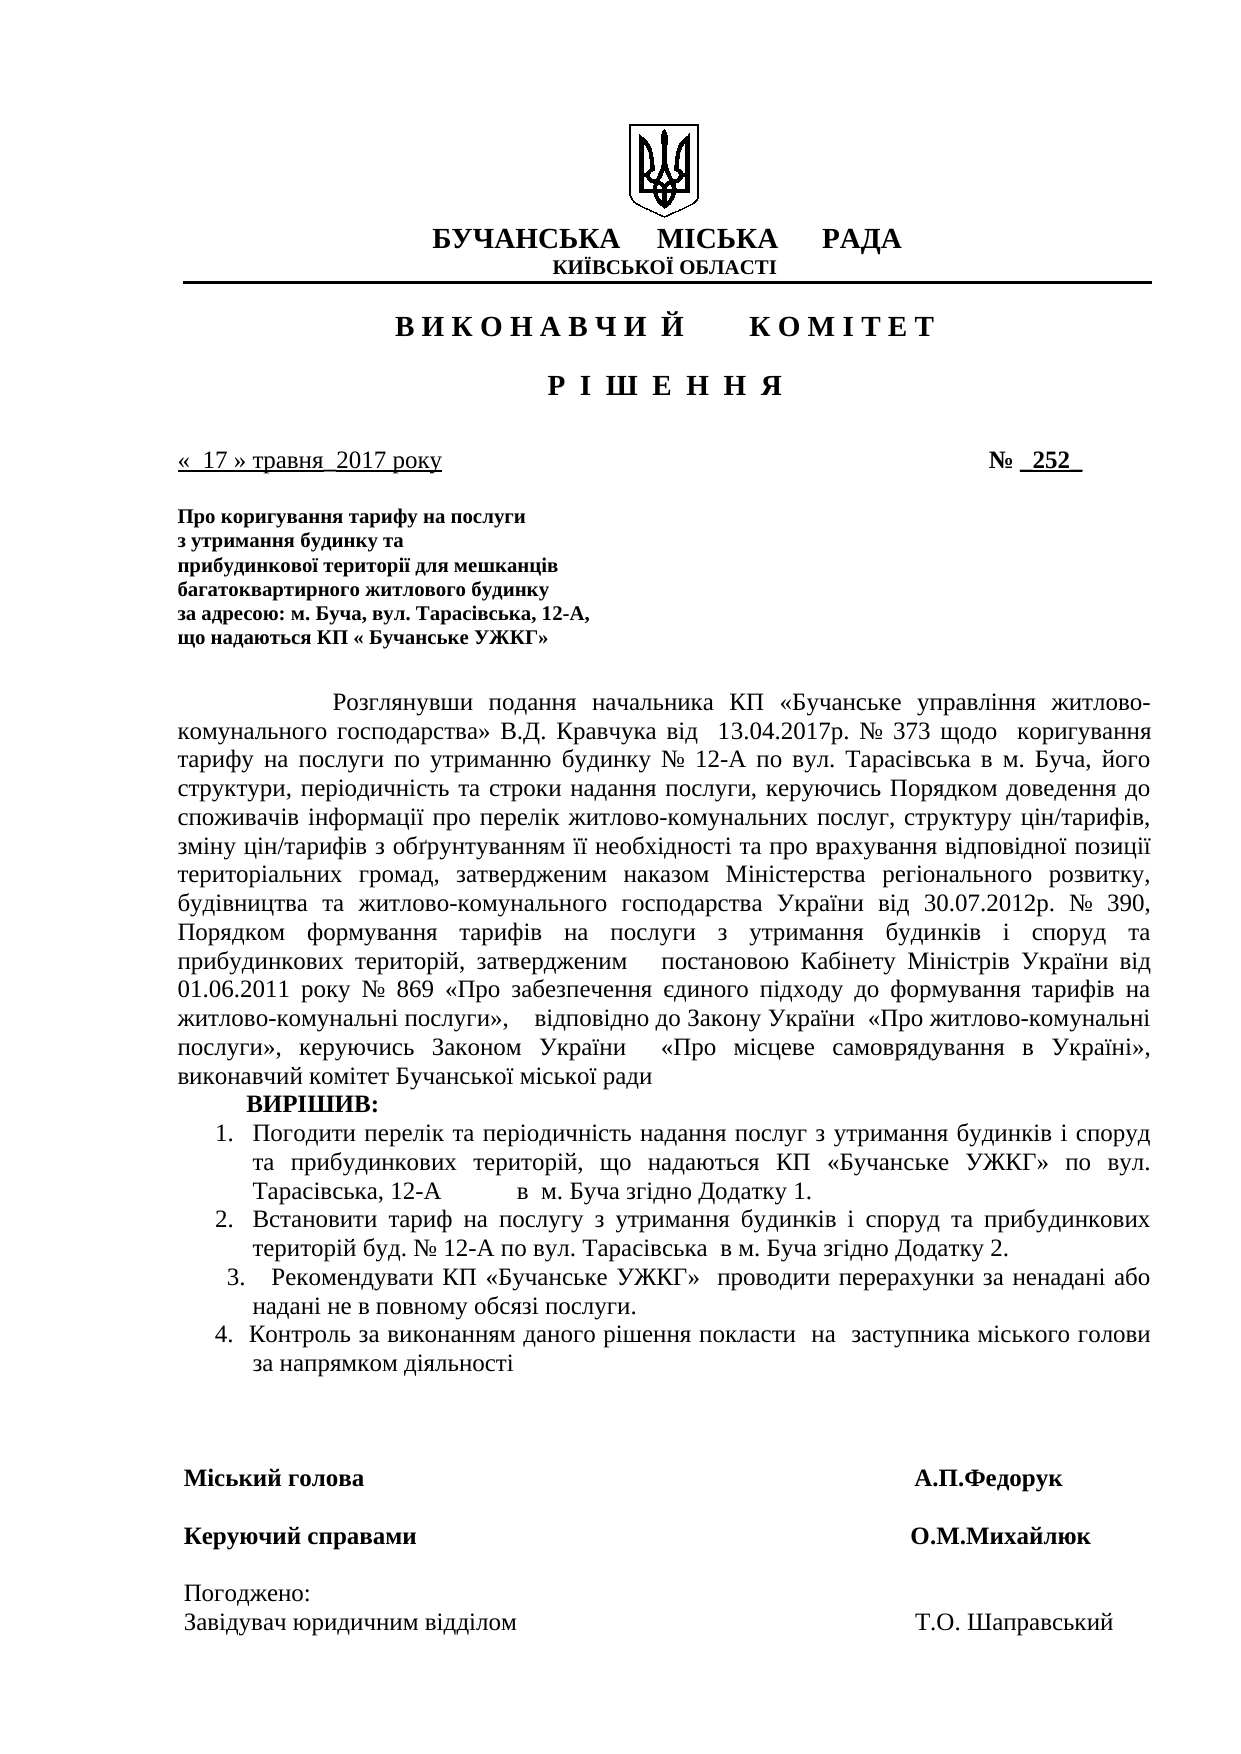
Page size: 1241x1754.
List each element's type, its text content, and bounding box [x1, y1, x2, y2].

text Керуючий справами О.М.Михайлюк [183, 1521, 1152, 1549]
subtitle КИЇВСЬКОЇ ОБЛАСТІ [183, 255, 1152, 281]
title багатоквартирного житлового будинку [177, 577, 1152, 601]
text Завідувач юридичним відділом Т.О. Шаправський [177, 1607, 1152, 1636]
subtitle В И К О Н А В Ч И Й К О М І Т Е Т [177, 309, 1152, 343]
subtitle Р І Ш Е Н Н Я [177, 368, 1152, 401]
title що надаються КП « Бучанське УЖКГ» [177, 625, 1152, 649]
title з утримання будинку та [177, 528, 1152, 552]
title прибудинкової території для мешканців [177, 552, 1152, 577]
text 4. Контроль за виконанням даного рішення покласти на заступника міського голови за напрямком діяльності [207, 1319, 1152, 1377]
title Про коригування тарифу на послуги [177, 504, 1152, 528]
list Встановити тариф на послугу з утримання будинків і споруд та прибудинкових територій буд. № 12-А по вул. Тарасівська в м. Буча згідно Додатку 2. [215, 1204, 1152, 1262]
text 3. Рекомендувати КП «Бучанське УЖКГ» проводити перерахунки за ненадані або надані не в повному обсязі послуги. [183, 1262, 1152, 1319]
title за адресою: м. Буча, вул. Тарасівська, 12-А, [177, 601, 1152, 625]
subtitle « 17 » травня_2017 року № _252_ [177, 445, 1152, 474]
text БУЧАНСЬКА МІСЬКА РАДА [183, 221, 1152, 255]
text Міський голова А.П.Федорук [183, 1463, 1152, 1492]
text ВИРІШИВ: [177, 1089, 1152, 1118]
text Погоджено: [183, 1578, 1152, 1607]
list Погодити перелік та періодичність надання послуг з утримання будинків і споруд та прибудинкових територій, що надаються КП «Бучанське УЖКГ» по вул. Тарасівська, 12-А в м. Буча згідно Додатку 1. [215, 1118, 1152, 1204]
text Розглянувши подання начальника КП «Бучанське управління житлово-комунального господарства» В.Д. Кравчука від 13.04.2017р. № 373 щодо коригування тарифу на послуги по утриманню будинку № 12-А по вул. Тарасівська в м. Буча, його структури, періодичність та строки надання послуги, керуючись Порядком доведення до споживачів інформації про перелік житлово-комунальних послуг, структуру цін/тарифів, зміну цін/тарифів з обґрунтуванням її необхідності та про врахування відповідної позиції територіальних громад, затвердженим наказом Міністерства регіонального розвитку, будівництва та житлово-комунального господарства України від 30.07.2012р. № 390, Порядком формування тарифів на послуги з утримання будинків і споруд та прибудинкових територій, затвердженим постановою Кабінету Міністрів України від 01.06.2011 року № 869 «Про забезпечення єдиного підходу до формування тарифів на житлово-комунальні послуги», відповідно до Закону України «Про житлово-комунальні послуги», керуючись Законом України «Про місцеве самоврядування в Україні», виконавчий комітет Бучанської міської ради [177, 687, 1152, 1089]
